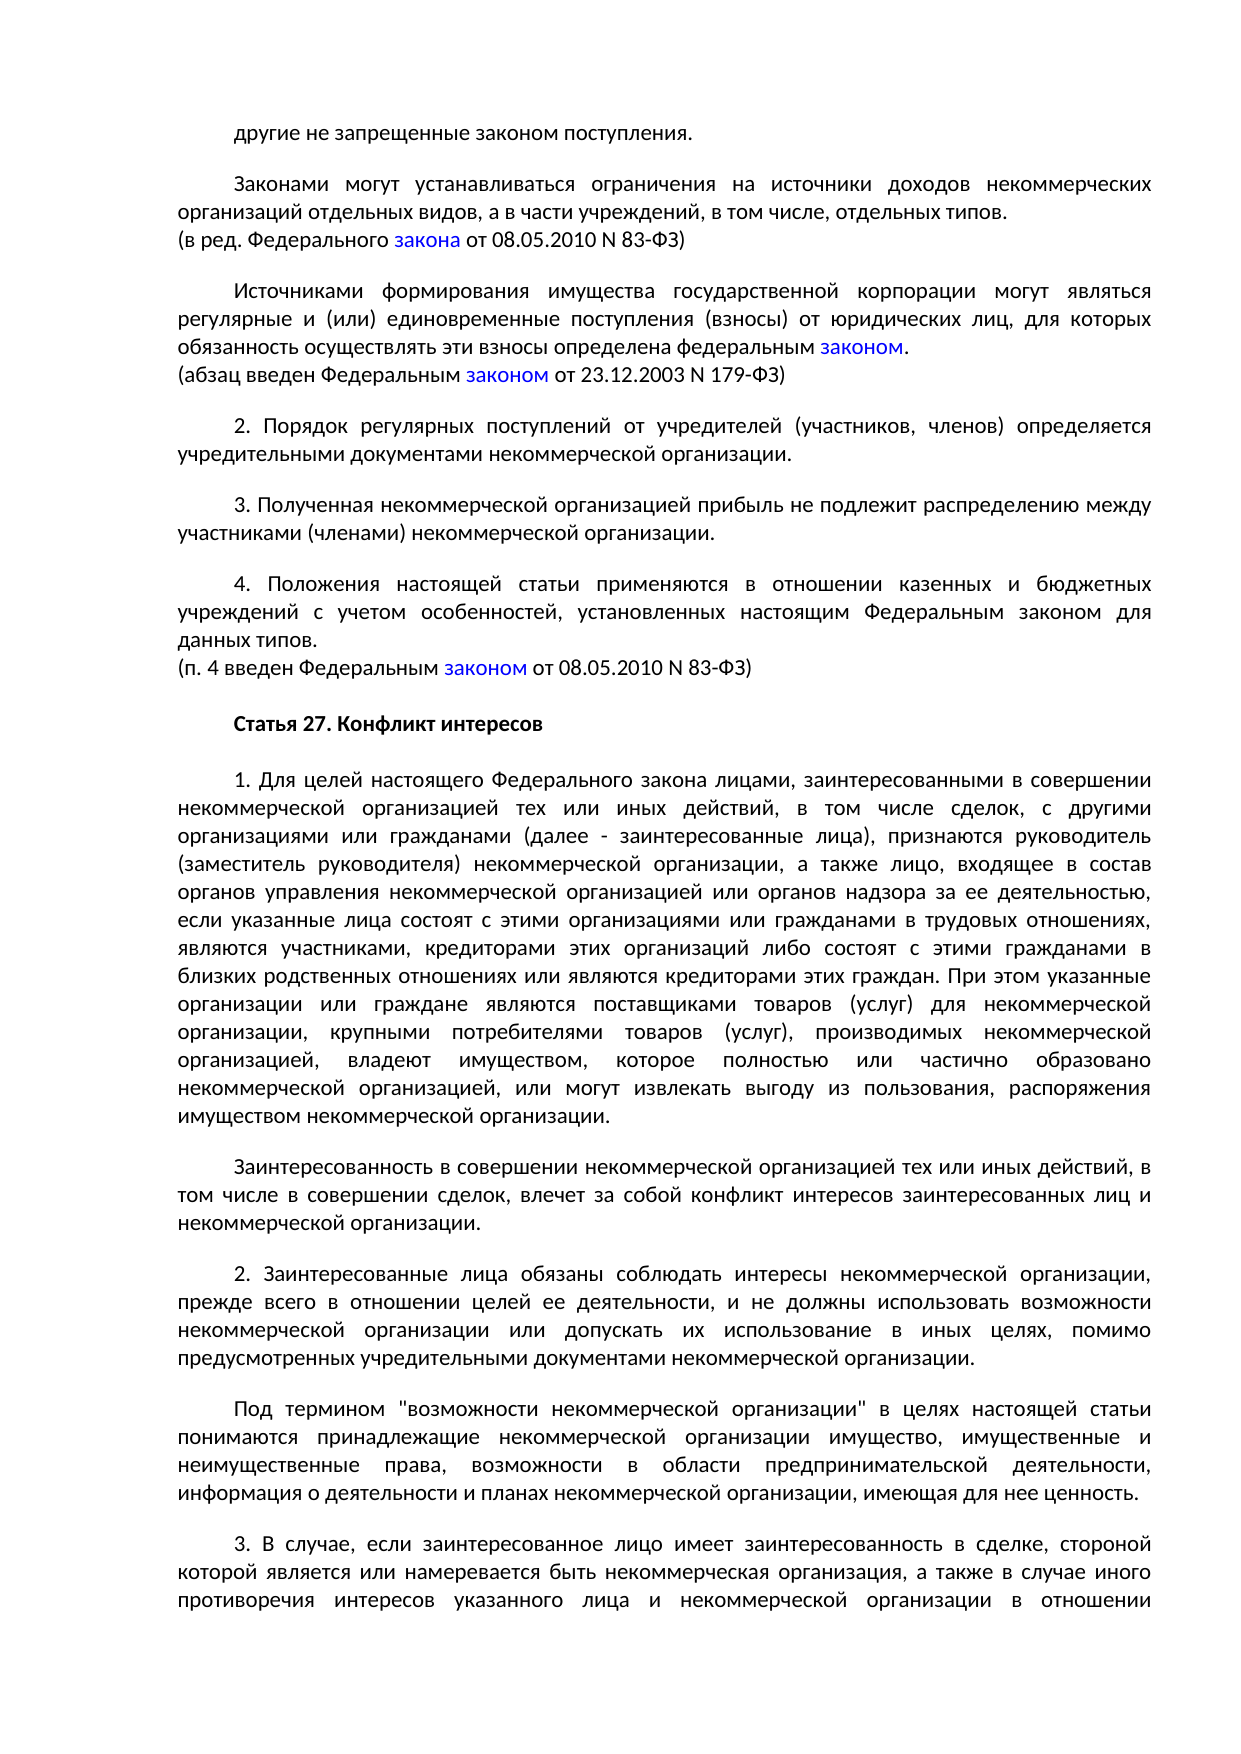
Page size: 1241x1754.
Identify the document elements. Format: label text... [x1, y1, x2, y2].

text 2. Порядок регулярных поступлений от учредителей (участников, членов) определяется учредительными документами некоммерческой организации. [177, 411, 1152, 467]
text другие не запрещенные законом поступления. [177, 118, 1152, 146]
text (в ред. Федерального закона от 08.05.2010 N 83-ФЗ) [177, 225, 1152, 253]
text 2. Заинтересованные лица обязаны соблюдать интересы некоммерческой организации, прежде всего в отношении целей ее деятельности, и не должны использовать возможности некоммерческой организации или допускать их использование в иных целях, помимо предусмотренных учредительными документами некоммерческой организации. [177, 1259, 1152, 1371]
text Законами могут устанавливаться ограничения на источники доходов некоммерческих организаций отдельных видов, а в части учреждений, в том числе, отдельных типов. [177, 169, 1152, 225]
text (п. 4 введен Федеральным законом от 08.05.2010 N 83-ФЗ) [177, 653, 1152, 681]
text Источниками формирования имущества государственной корпорации могут являться регулярные и (или) единовременные поступления (взносы) от юридических лиц, для которых обязанность осуществлять эти взносы определена федеральным законом. [177, 276, 1152, 360]
title Статья 27. Конфликт интересов [177, 709, 1152, 737]
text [177, 1529, 1152, 1613]
text (абзац введен Федеральным законом от 23.12.2003 N 179-ФЗ) [177, 360, 1152, 388]
text Под термином "возможности некоммерческой организации" в целях настоящей статьи понимаются принадлежащие некоммерческой организации имущество, имущественные и неимущественные права, возможности в области предпринимательской деятельности, информация о деятельности и планах некоммерческой организации, имеющая для нее ценность. [177, 1394, 1152, 1506]
text 1. Для целей настоящего Федерального закона лицами, заинтересованными в совершении некоммерческой организацией тех или иных действий, в том числе сделок, с другими организациями или гражданами (далее - заинтересованные лица), признаются руководитель (заместитель руководителя) некоммерческой организации, а также лицо, входящее в состав органов управления некоммерческой организацией или органов надзора за ее деятельностью, если указанные лица состоят с этими организациями или гражданами в трудовых отношениях, являются участниками, кредиторами этих организаций либо состоят с этими гражданами в близких родственных отношениях или являются кредиторами этих граждан. При этом указанные организации или граждане являются поставщиками товаров (услуг) для некоммерческой организации, крупными потребителями товаров (услуг), производимых некоммерческой организацией, владеют имуществом, которое полностью или частично образовано некоммерческой организацией, или могут извлекать выгоду из пользования, распоряжения имуществом некоммерческой организации. [177, 765, 1152, 1129]
text 3. Полученная некоммерческой организацией прибыль не подлежит распределению между участниками (членами) некоммерческой организации. [177, 490, 1152, 546]
text Заинтересованность в совершении некоммерческой организацией тех или иных действий, в том числе в совершении сделок, влечет за собой конфликт интересов заинтересованных лиц и некоммерческой организации. [177, 1152, 1152, 1236]
text 4. Положения настоящей статьи применяются в отношении казенных и бюджетных учреждений с учетом особенностей, установленных настоящим Федеральным законом для данных типов. [177, 569, 1152, 653]
